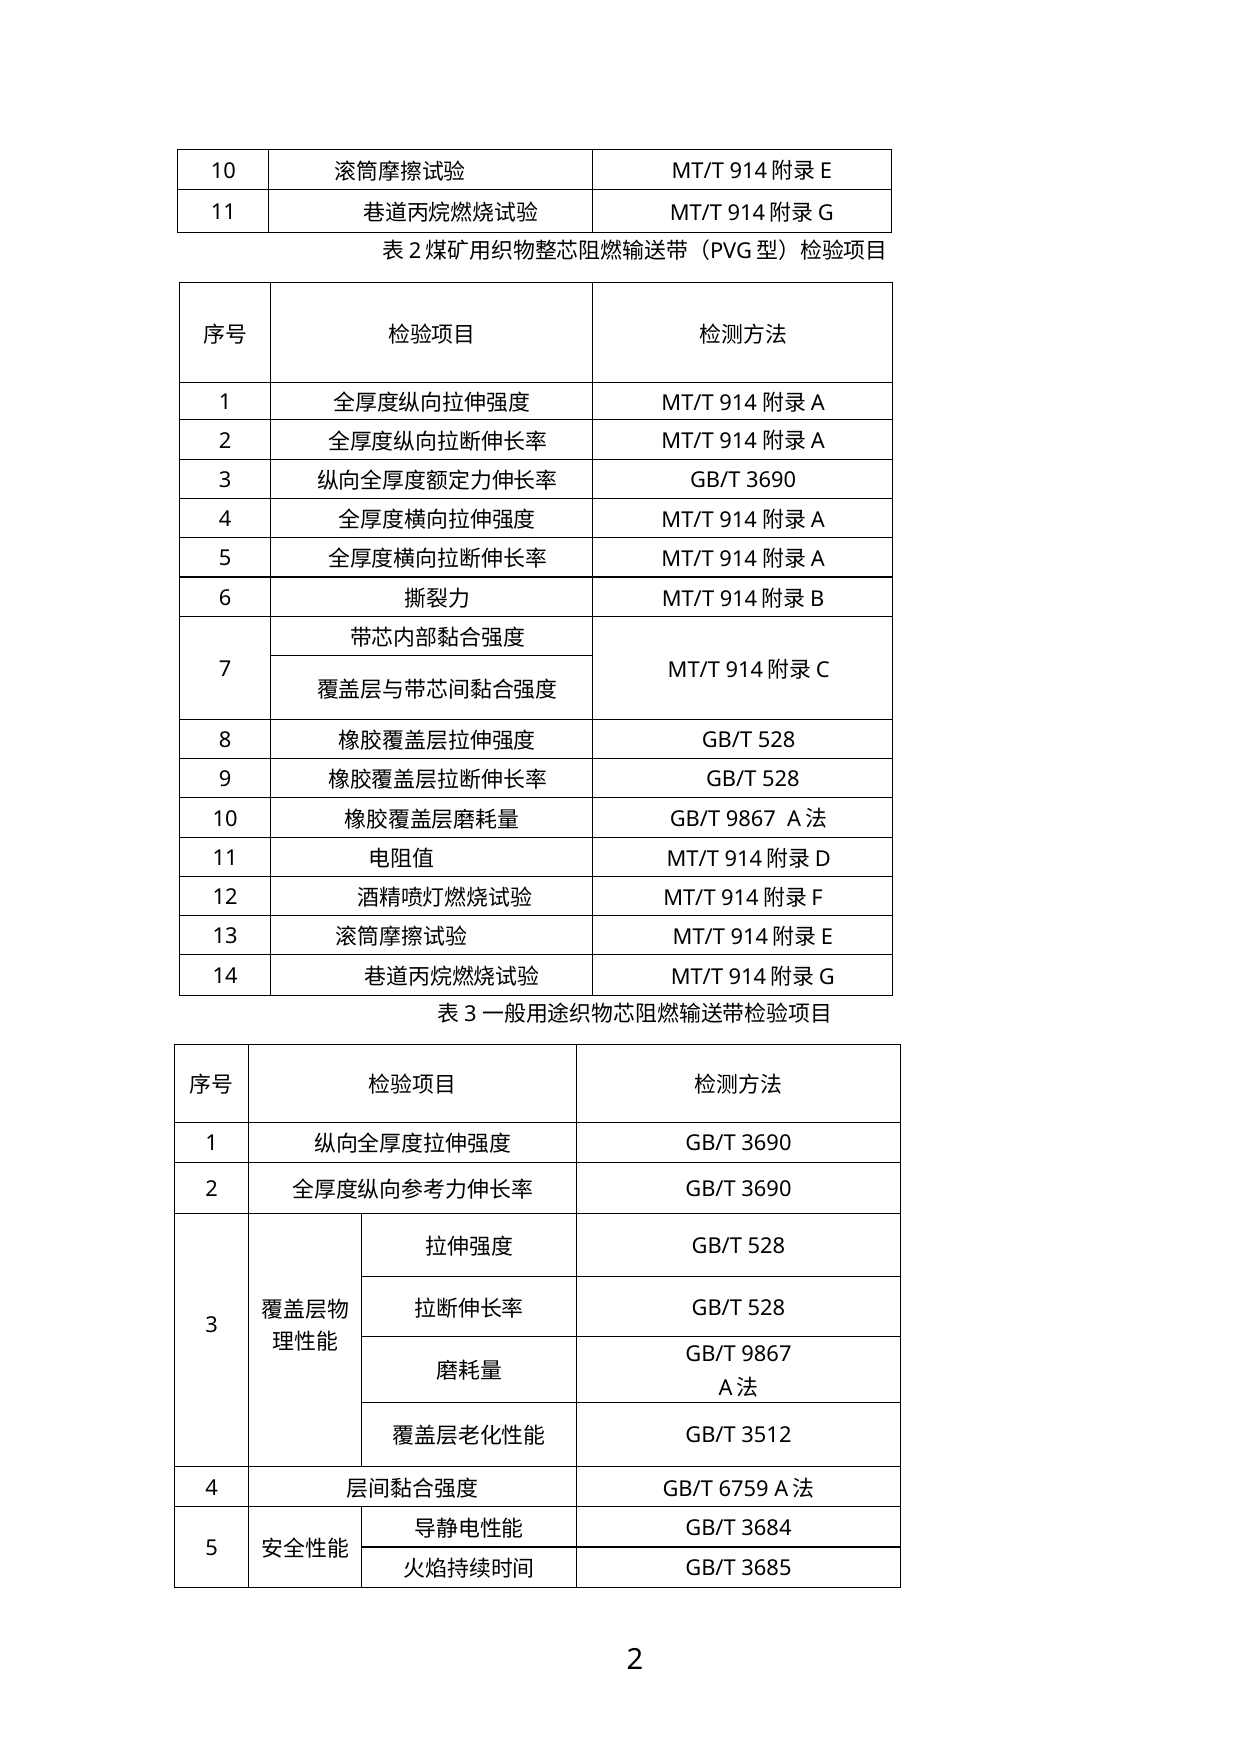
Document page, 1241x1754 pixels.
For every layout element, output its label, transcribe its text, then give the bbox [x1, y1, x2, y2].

table_cell 4 [180, 499, 270, 537]
table_cell 覆盖层老化性能 [362, 1403, 576, 1466]
table_cell MT/T 914附录E [593, 150, 891, 189]
table_cell 纵向全厚度拉伸强度 [249, 1123, 576, 1162]
table_cell 6 [180, 578, 270, 616]
table_cell GB/T 3685 [577, 1548, 900, 1587]
table_cell MT/T 914附录D [593, 838, 892, 876]
table_header 检验项目 [271, 283, 592, 382]
table_cell GB/T 528 [577, 1214, 900, 1276]
table_cell MT/T 914 附录A [593, 420, 892, 459]
table_cell 导静电性能 [362, 1507, 576, 1546]
table_cell GB/T 6759 A法 [577, 1467, 900, 1506]
table_cell 全厚度纵向拉断伸长率 [271, 420, 592, 459]
table_cell 橡胶覆盖层磨耗量 [271, 798, 592, 837]
table_cell MT/T 914附录E [593, 916, 892, 954]
table_cell 9 [180, 759, 270, 797]
table_header 检验项目 [249, 1045, 576, 1122]
table_cell 带芯内部黏合强度 [271, 617, 592, 655]
table_cell 1 [175, 1123, 248, 1162]
table_cell 13 [180, 916, 270, 954]
table_cell 3 [175, 1214, 248, 1466]
table_cell GB/T 3690 [577, 1163, 900, 1213]
table_cell 8 [180, 720, 270, 758]
table_cell 橡胶覆盖层拉断伸长率 [271, 759, 592, 797]
table_cell 5 [175, 1507, 248, 1587]
table_cell 酒精喷灯燃烧试验 [271, 877, 592, 915]
table_cell 4 [175, 1467, 248, 1506]
table_cell 全厚度横向拉断伸长率 [271, 538, 592, 576]
table_cell 2 [175, 1163, 248, 1213]
table_cell GB/T 528 [593, 759, 892, 797]
table_cell GB/T 3684 [577, 1507, 900, 1546]
table_cell 7 [180, 617, 270, 719]
table_cell 11 [180, 838, 270, 876]
table_cell 3 [180, 460, 270, 498]
table_cell 纵向全厚度额定力伸长率 [271, 460, 592, 498]
table_cell MT/T 914附录B [593, 578, 892, 616]
table_cell GB/T 3690 [593, 460, 892, 498]
table_cell 1 [180, 383, 270, 419]
text 表3 一般用途织物芯阻燃输送带检验项目 [177, 996, 1092, 1028]
table_cell 2 [180, 420, 270, 459]
table_header 序号 [175, 1045, 248, 1122]
table_cell 撕裂力 [271, 578, 592, 616]
table_cell 安全性能 [249, 1507, 361, 1587]
table_cell MT/T 914附录C [593, 617, 892, 719]
table_cell MT/T 914 附录A [593, 499, 892, 537]
table_cell MT/T 914 附录A [593, 383, 892, 419]
table_cell 拉伸强度 [362, 1214, 576, 1276]
table_cell 火焰持续时间 [362, 1548, 576, 1587]
table_cell 12 [180, 877, 270, 915]
table_cell MT/T 914 附录A [593, 538, 892, 576]
table_cell MT/T 914附录G [593, 190, 891, 232]
table_cell 巷道丙烷燃烧试验 [271, 955, 592, 995]
table_header 检测方法 [577, 1045, 900, 1122]
table_cell 滚筒摩擦试验 [269, 150, 592, 189]
table_cell 层间黏合强度 [249, 1467, 576, 1506]
table_cell GB/T 528 [593, 720, 892, 758]
table_cell 滚筒摩擦试验 [271, 916, 592, 954]
table_cell 覆盖层与带芯间黏合强度 [271, 656, 592, 719]
table_cell GB/T 3690 [577, 1123, 900, 1162]
table_cell 11 [178, 190, 268, 232]
text 表2煤矿用织物整芯阻燃输送带（PVG型）检验项目 [177, 233, 1092, 266]
table_cell 橡胶覆盖层拉伸强度 [271, 720, 592, 758]
table_cell GB/T 9867 A法 [593, 798, 892, 837]
table_cell 10 [180, 798, 270, 837]
table_cell 14 [180, 955, 270, 995]
table_cell GB/T 9867 A法 [577, 1337, 900, 1402]
table_cell 电阻值 [271, 838, 592, 876]
table_cell GB/T 528 [577, 1277, 900, 1336]
table_cell 磨耗量 [362, 1337, 576, 1402]
table_cell MT/T 914附录F [593, 877, 892, 915]
table_cell 5 [180, 538, 270, 576]
table_cell 拉断伸长率 [362, 1277, 576, 1336]
table_header 序号 [180, 283, 270, 382]
table_header 检测方法 [593, 283, 892, 382]
table_cell MT/T 914附录G [593, 955, 892, 995]
table_cell 10 [178, 150, 268, 189]
table_cell 覆盖层物理性能 [249, 1214, 361, 1466]
table_cell 巷道丙烷燃烧试验 [269, 190, 592, 232]
table_cell 全厚度纵向参考力伸长率 [249, 1163, 576, 1213]
table_cell 全厚度横向拉伸强度 [271, 499, 592, 537]
table_cell 全厚度纵向拉伸强度 [271, 383, 592, 419]
table_cell GB/T 3512 [577, 1403, 900, 1466]
